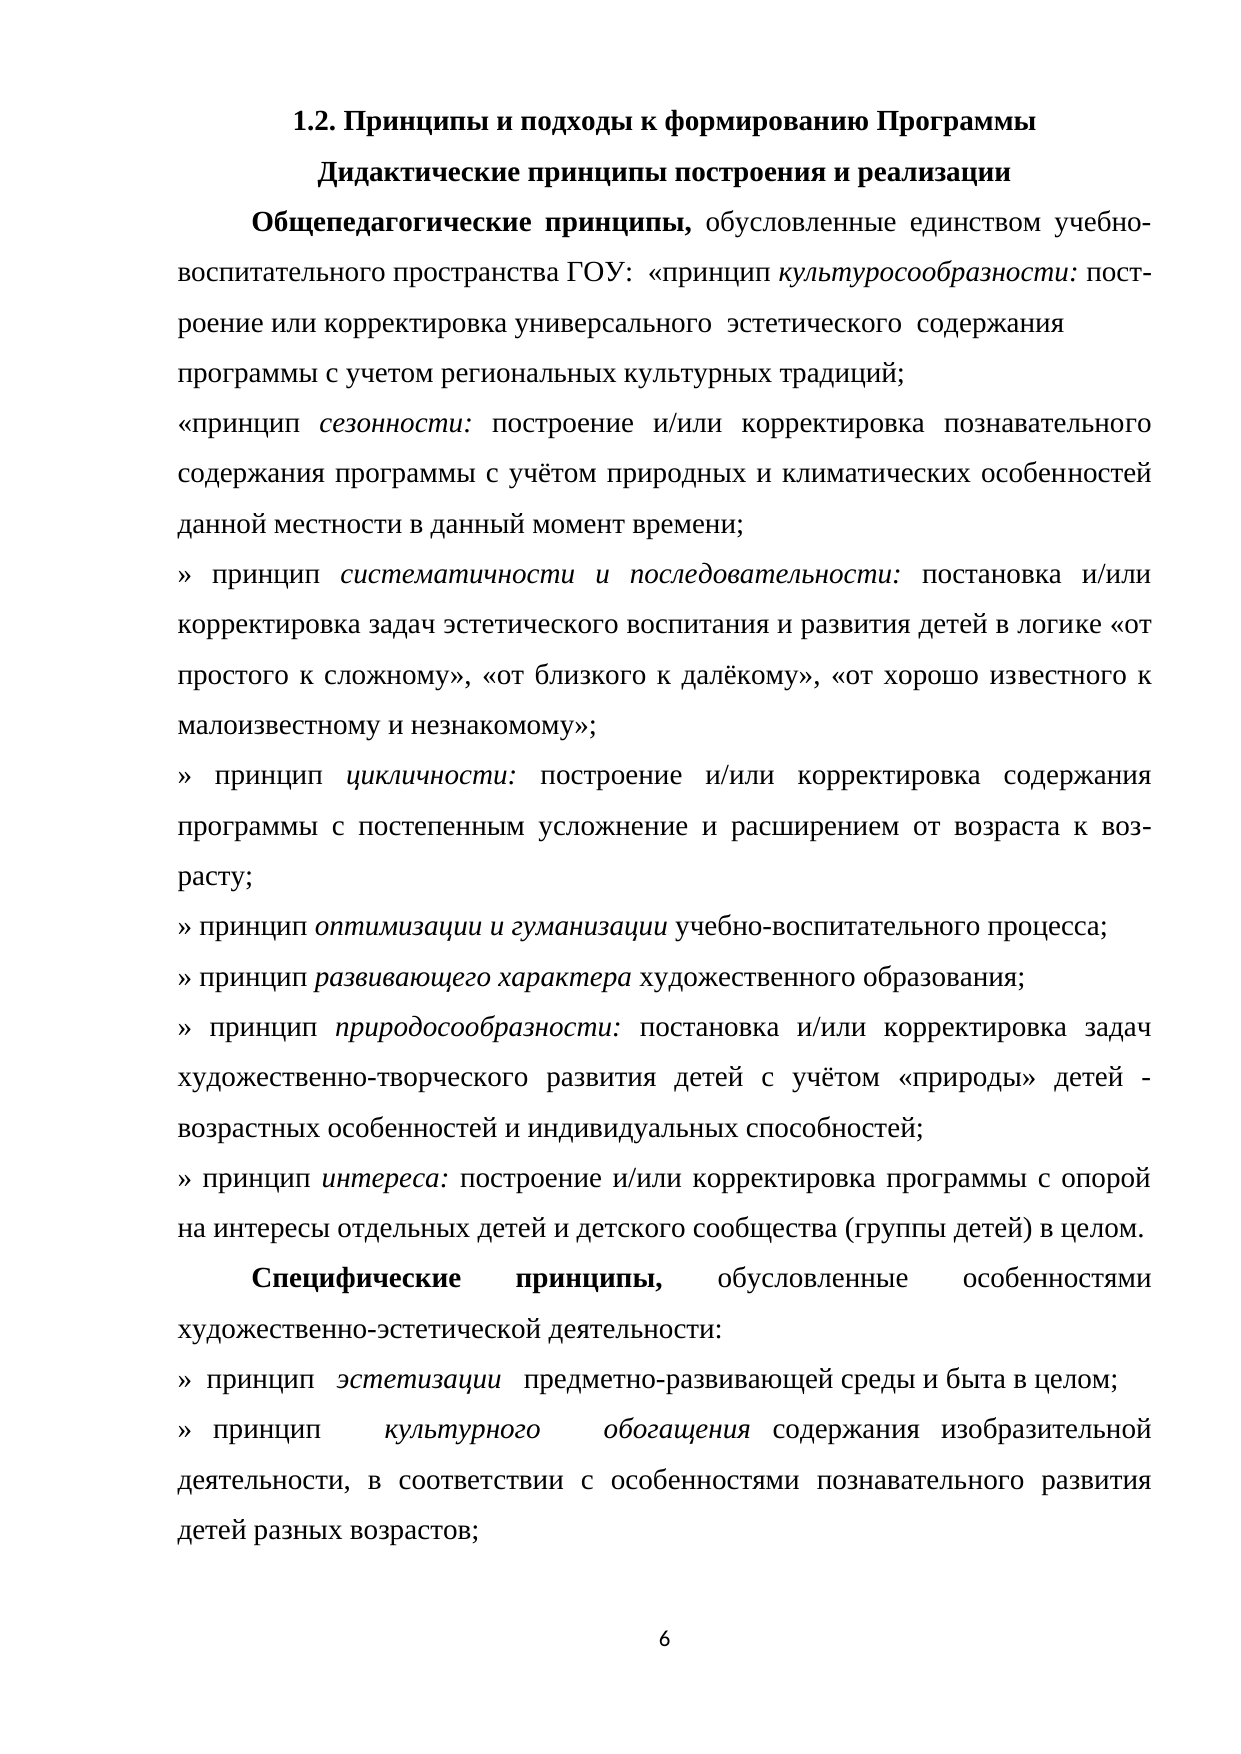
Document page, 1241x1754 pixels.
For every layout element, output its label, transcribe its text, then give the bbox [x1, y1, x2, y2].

text Дидактические принципы построения и реализации [177, 154, 1152, 187]
text » принцип культурного обогащения содержания изобразительной деятельности, в соответствии с особенностями познавательного развития детей разных возрастов; [177, 1412, 1152, 1546]
text » принцип оптимизации и гуманизации учебно-воспитательного процесса; [177, 908, 1152, 942]
text Специфические принципы, обусловленные особенностями художественно-эстетической деятельности: [177, 1261, 1152, 1344]
text программы с учетом региональных культурных традиций; [177, 355, 1152, 388]
text 1.2. Принципы и подходы к формированию Программы [177, 103, 1152, 137]
text » принцип развивающего характера художественного образования; [177, 959, 1152, 992]
text » принцип интереса: построение и/или корректировка программы с опорой на интересы отдельных детей и детского сообщества (группы детей) в целом. [177, 1160, 1152, 1244]
text » принцип эстетизации предметно-развивающей среды и быта в целом; [177, 1361, 1152, 1395]
text » принцип цикличности: построение и/или корректировка содержания программы с постепенным усложнение и расширением от возраста к возрасту; [177, 757, 1152, 892]
text Общепедагогические принципы, обусловленные единством учебно-воспитательного пространства ГОУ: «принцип культуросообразности: построение или корректировка универсального эстетического содержания [177, 204, 1152, 338]
text » принцип систематичности и последовательности: постановка и/или корректировка задач эстетического воспитания и развития детей в логике «от простого к сложному», «от близкого к далёкому», «от хорошо известного к малоизвестному и незнакомому»; [177, 556, 1152, 741]
text » принцип природосообразности: постановка и/или корректировка задач художественно-творческого развития детей с учётом «природы» детей - возрастных особенностей и индивидуальных способностей; [177, 1009, 1152, 1143]
text «принцип сезонности: построение и/или корректировка познавательного содержания программы с учётом природных и климатических особенностей данной местности в данный момент времени; [177, 405, 1152, 539]
